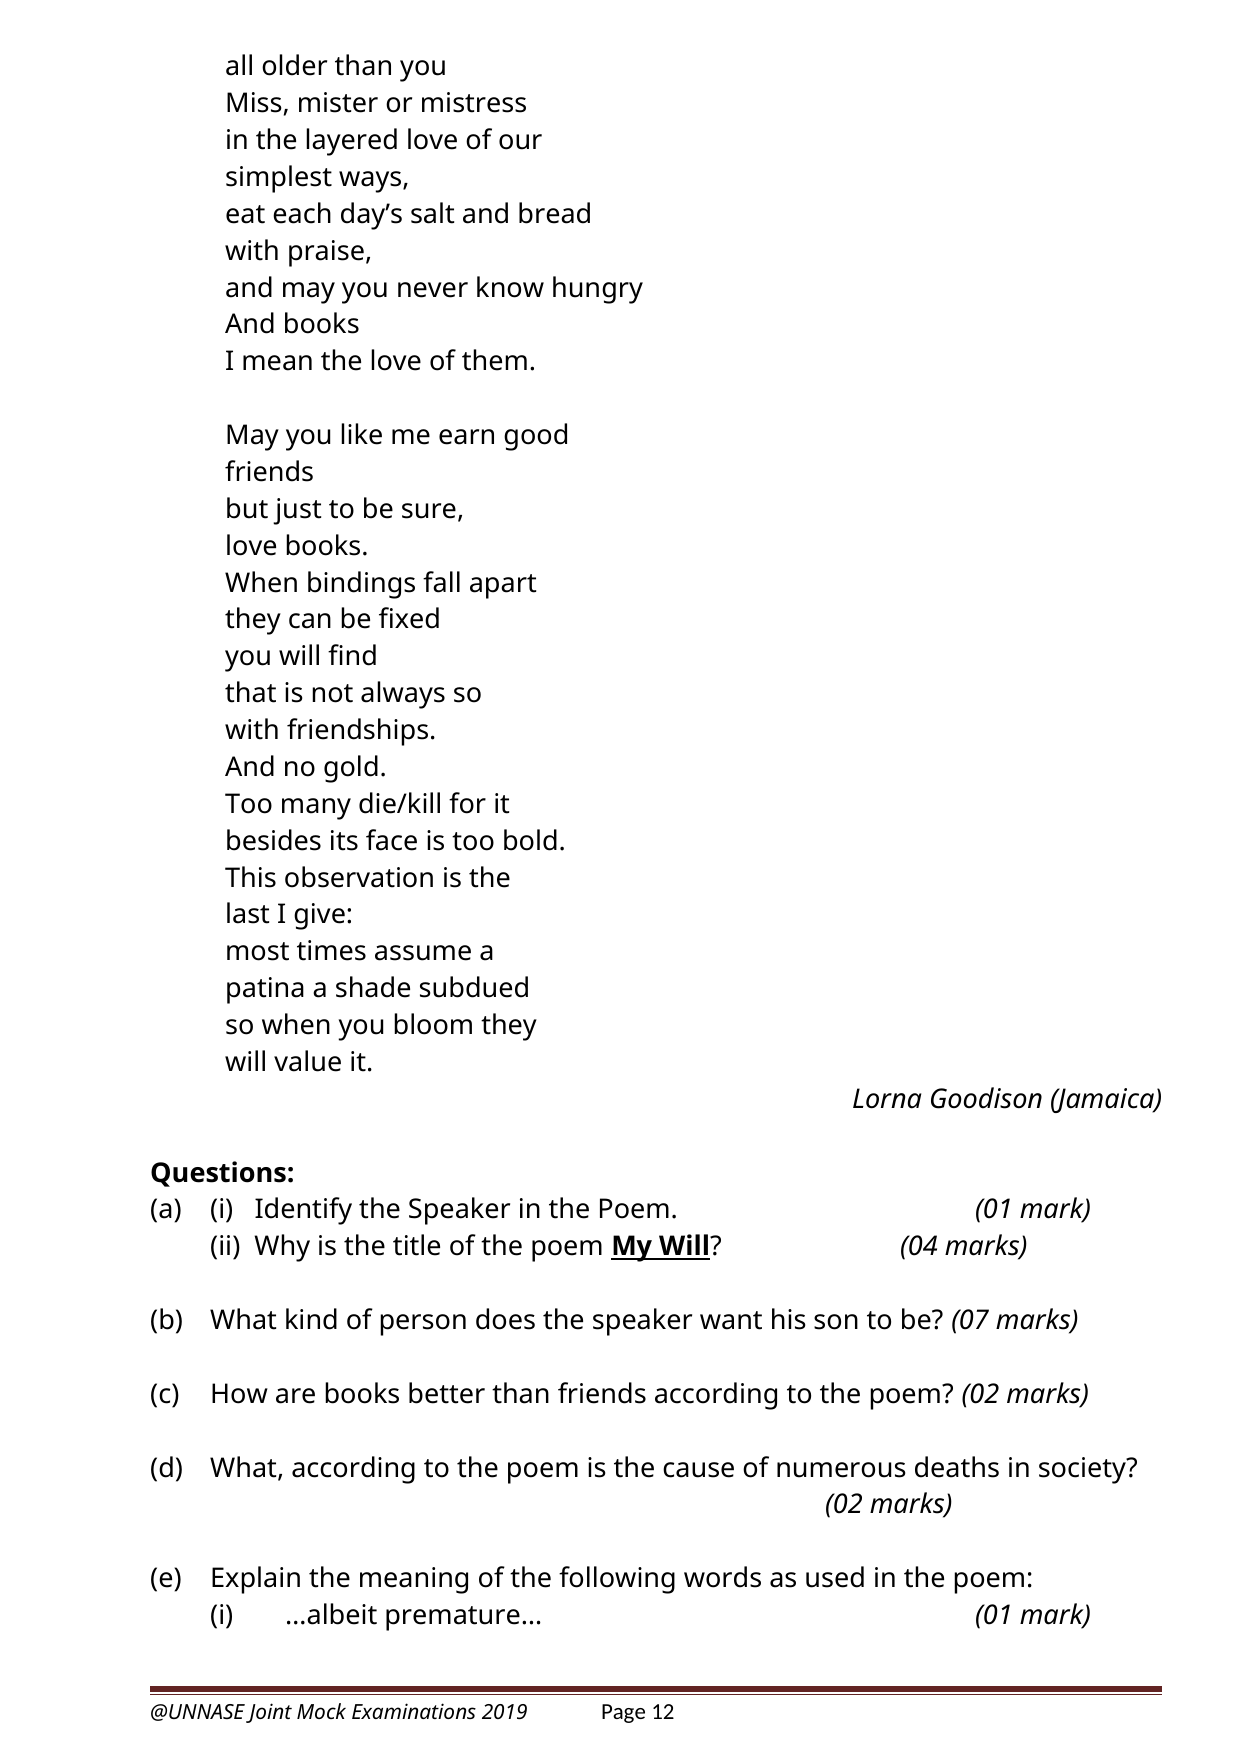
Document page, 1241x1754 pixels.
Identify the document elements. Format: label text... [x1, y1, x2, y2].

text but just to be sure, [150, 489, 1162, 526]
text Miss, mister or mistress [150, 84, 1162, 121]
text you will find [150, 637, 1162, 674]
text Questions: [150, 1153, 1162, 1190]
text patina a shade subdued [150, 969, 1162, 1006]
text eat each day’s salt and bread [150, 194, 1162, 231]
list (i) Identify the Speaker in the Poem. (01 mark) [150, 1190, 1162, 1227]
text love books. [150, 526, 1162, 563]
list How are books better than friends according to the poem? (02 marks) [150, 1374, 1162, 1411]
list …albeit premature… (01 mark) [210, 1596, 1162, 1632]
text so when you bloom they [150, 1006, 1162, 1042]
text will value it. [150, 1042, 1162, 1079]
text friends [150, 452, 1162, 489]
text and may you never know hungry [150, 268, 1162, 305]
text Lorna Goodison (Jamaica) [150, 1079, 1162, 1116]
text May you like me earn good [150, 416, 1162, 452]
text (ii) Why is the title of the poem My Will? (04 marks) [135, 1227, 1162, 1264]
text simplest ways, [150, 157, 1162, 194]
text in the layered love of our [150, 121, 1162, 157]
text most times assume a [150, 932, 1162, 969]
text I mean the love of them. [150, 342, 1162, 379]
text that is not always so [150, 674, 1162, 711]
text And books [150, 305, 1162, 342]
text all older than you [150, 47, 1162, 84]
text besides its face is too bold. [150, 821, 1162, 858]
text with friendships. [150, 711, 1162, 747]
text When bindings fall apart [150, 563, 1162, 600]
list What, according to the poem is the cause of numerous deaths in society? (02 marks) [150, 1448, 1162, 1522]
text This observation is the [150, 858, 1162, 895]
text Too many die/kill for it [150, 784, 1162, 821]
text with praise, [150, 231, 1162, 268]
list What kind of person does the speaker want his son to be? (07 marks) [150, 1301, 1162, 1337]
text last I give: [150, 895, 1162, 932]
text they can be fixed [150, 600, 1162, 637]
text And no gold. [150, 747, 1162, 784]
list Explain the meaning of the following words as used in the poem: [150, 1559, 1162, 1596]
